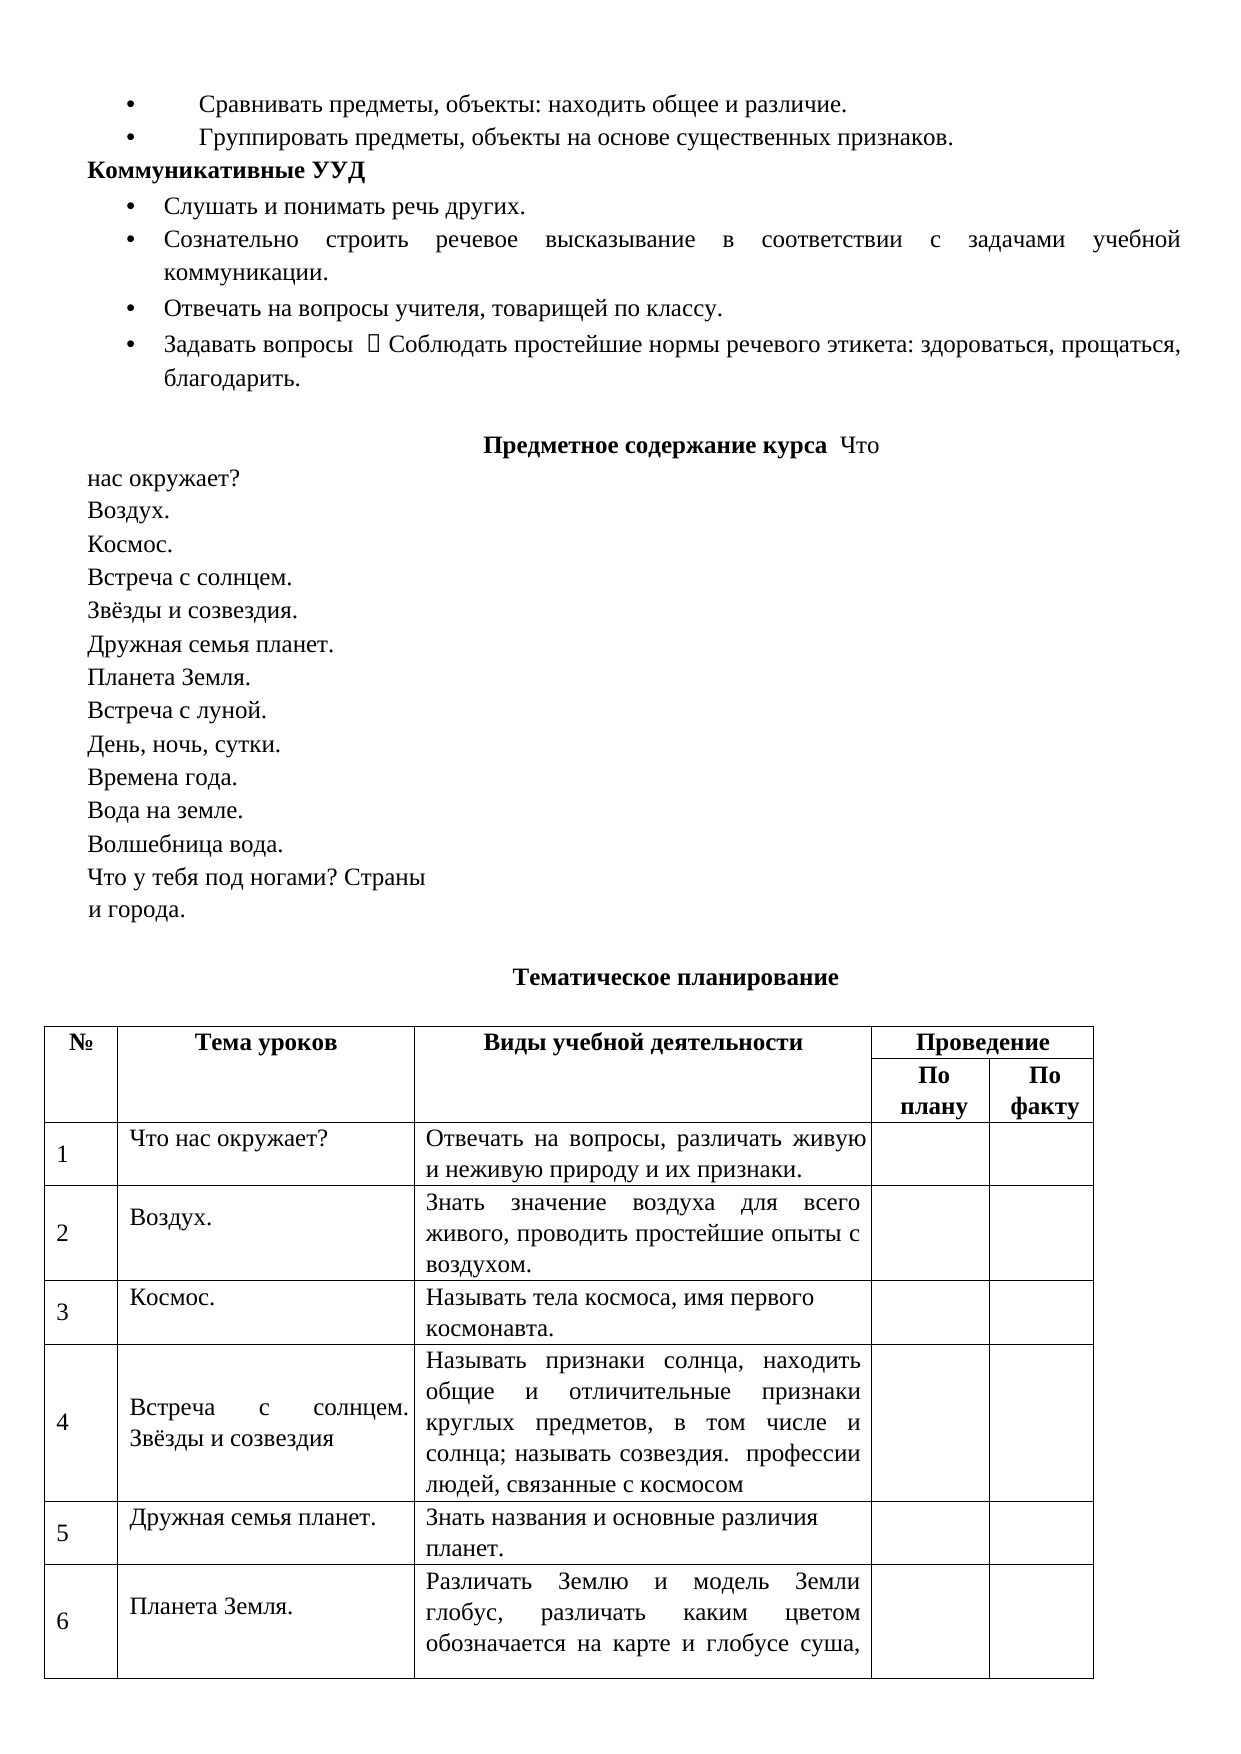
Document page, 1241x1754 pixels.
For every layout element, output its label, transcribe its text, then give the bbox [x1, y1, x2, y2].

table_header Тема уроков [118, 1027, 414, 1122]
list Сознательно строить речевое высказывание в соответствии с задачами учебной коммуникации. [126, 224, 1182, 286]
text Воздух. [87, 496, 1182, 524]
text Что у тебя под ногами? Страны и города. [87, 862, 426, 923]
text Вода на земле. [87, 796, 1182, 824]
table_cell [872, 1502, 989, 1564]
table_header № [45, 1027, 117, 1122]
list Задавать вопросы  Соблюдать простейшие нормы речевого этикета: здороваться, прощаться, благодарить. [126, 326, 1182, 392]
table_cell По факту [990, 1059, 1093, 1122]
table_cell [872, 1186, 989, 1280]
text Дружная семья планет. [87, 629, 1182, 658]
subtitle Тематическое планирование [119, 962, 1233, 990]
table_cell Планета Земля. [118, 1565, 414, 1678]
table_cell 1 [45, 1123, 117, 1185]
text Звёзды и созвездия. [87, 596, 1182, 624]
list Отвечать на вопросы учителя, товарищей по классу. [126, 292, 1182, 321]
table_cell Знать названия и основные различия планет. [415, 1502, 871, 1564]
table_cell Встреча с солнцем. Звёзды и созвездия [118, 1345, 414, 1501]
table_cell Отвечать на вопросы, различать живую и неживую природу и их признаки. [415, 1123, 871, 1185]
table_cell [872, 1565, 989, 1678]
text Встреча с солнцем. [87, 562, 1182, 591]
table_cell 4 [45, 1345, 117, 1501]
text Встреча с луной. [87, 696, 1182, 724]
table_cell Воздух. [118, 1186, 414, 1280]
list Слушать и понимать речь других. [126, 191, 1182, 220]
table_cell [872, 1281, 989, 1344]
table_cell Космос. [118, 1281, 414, 1344]
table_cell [415, 1565, 871, 1678]
table_cell По плану [872, 1059, 989, 1122]
table_header Виды учебной деятельности [415, 1027, 871, 1122]
table_cell 5 [45, 1502, 117, 1564]
table_cell [990, 1502, 1093, 1564]
text Времена года. [87, 762, 1182, 791]
text День, ночь, сутки. [87, 729, 1182, 758]
table_cell [990, 1123, 1093, 1185]
text Космос. [87, 529, 1182, 558]
list Сравнивать предметы, объекты: находить общее и различие. [126, 89, 1182, 117]
table_cell Называть признаки солнца, находить общие и отличительные признаки круглых предметов, в том числе и солнца; называть созвездия. профессии людей, связанные с космосом [415, 1345, 871, 1501]
table_cell [990, 1565, 1093, 1678]
table_cell 6 [45, 1565, 117, 1678]
table_cell [872, 1345, 989, 1501]
table_cell [990, 1281, 1093, 1344]
table_cell [990, 1186, 1093, 1280]
table_cell Дружная семья планет. [118, 1502, 414, 1564]
table_cell [872, 1123, 989, 1185]
list Группировать предметы, объекты на основе существенных признаков. [126, 122, 1182, 151]
text Предметное содержание курса Что нас окружает? [87, 430, 881, 491]
table_header Проведение [872, 1027, 1093, 1058]
table_cell Знать значение воздуха для всего живого, проводить простейшие опыты с воздухом. [415, 1186, 871, 1280]
table_cell Называть тела космоса, имя первого космонавта. [415, 1281, 871, 1344]
table_cell 2 [45, 1186, 117, 1280]
table_cell Что нас окружает? [118, 1123, 414, 1185]
text Планета Земля. [87, 662, 1182, 691]
subtitle Коммуникативные УУД [87, 156, 1181, 184]
table_cell 3 [45, 1281, 117, 1344]
table_cell [990, 1345, 1093, 1501]
text Волшебница вода. [87, 829, 1182, 858]
